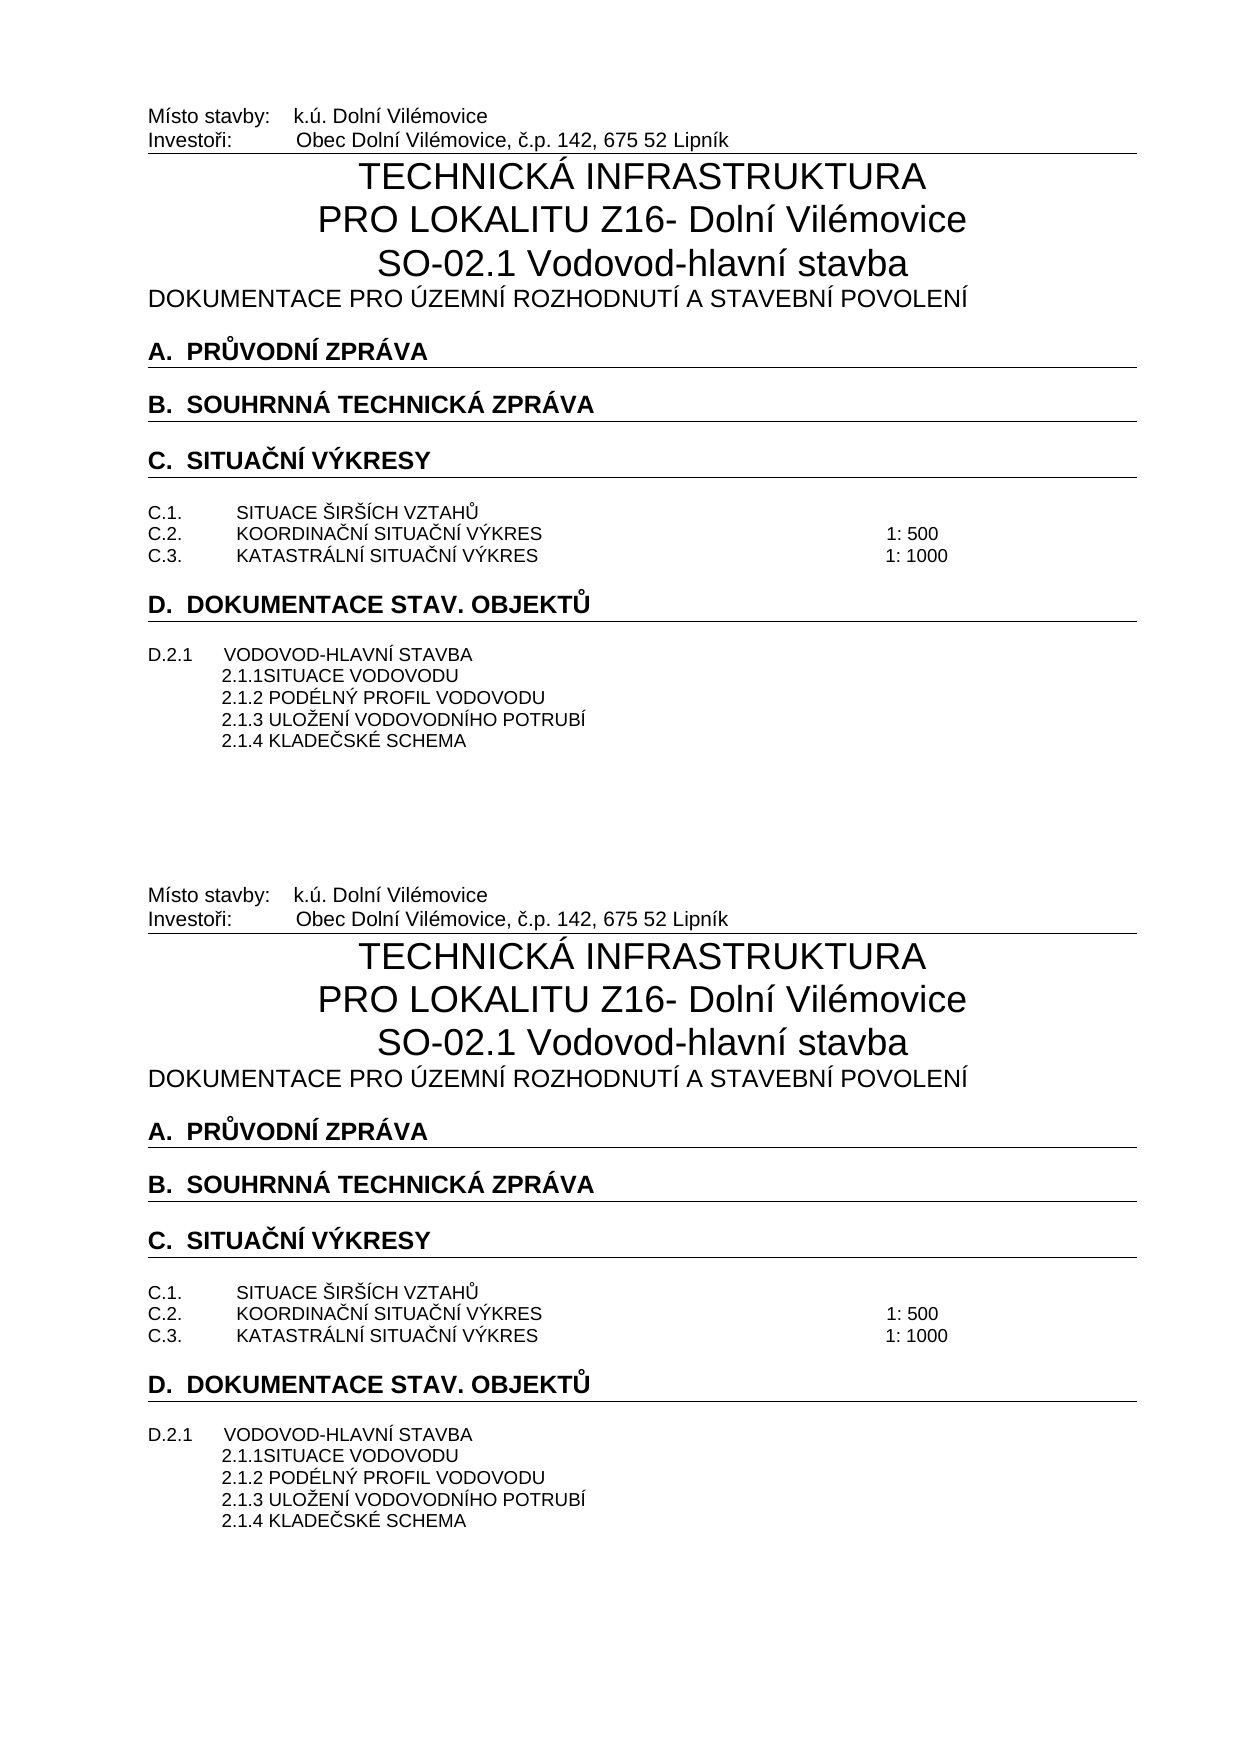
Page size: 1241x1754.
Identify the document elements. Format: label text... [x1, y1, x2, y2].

text 2.1.3 uložení VODOVODNÍHO potrubí [148, 1488, 1137, 1510]
text TECHNICKÁ INFRASTRUKTURA [148, 154, 1137, 198]
text Místo stavby: k.ú. Dolní Vilémovice [148, 103, 1137, 127]
text C.1. SITUACE ŠIRŠÍCH VZTAHŮ [148, 502, 1137, 523]
text A. Průvodní zpráva [148, 337, 1137, 367]
text Investoři: Obec Dolní Vilémovice, č.p. 142, 675 52 Lipník [148, 127, 1137, 153]
text 2.1.1situace VODOVODu [148, 665, 1137, 687]
text 2.1.3 uložení VODOVODNÍHO potrubí [148, 708, 1137, 730]
text C.2. KOORDINAČNÍ SITUAČNÍ VÝKRES 1: 500 [148, 1303, 1137, 1325]
text 2.1.2 podélný profil VODOVODU [148, 1467, 1137, 1488]
text B. Souhrnná technická zpráva [148, 390, 1137, 421]
text D. DOKUMENTACE STAV. OBJEKTŮ [148, 1370, 1137, 1401]
text A. Průvodní zpráva [148, 1116, 1137, 1147]
text TECHNICKÁ INFRASTRUKTURA [148, 934, 1137, 977]
text 2.1.2 podélný profil VODOVODU [148, 687, 1137, 708]
text D. DOKUMENTACE STAV. OBJEKTŮ [148, 590, 1137, 621]
text 2.1.4 KLADEČSKÉ SCHEMA [148, 730, 1137, 752]
text DOKUMENTACE PRO ÚZEMNÍ ROZHODNUTÍ A STAVEBNÍ POVOLENÍ [148, 1064, 1137, 1092]
text C. SITUAČNÍ VÝKRESY [148, 1226, 1137, 1257]
text PRO LOKALITU Z16- Dolní Vilémovice [148, 198, 1137, 241]
text PRO LOKALITU Z16- Dolní Vilémovice [148, 977, 1137, 1021]
text C. SITUAČNÍ VÝKRESY [148, 446, 1137, 477]
text Investoři: Obec Dolní Vilémovice, č.p. 142, 675 52 Lipník [148, 907, 1137, 933]
text C.3. KATASTRÁLNÍ SITUAČNÍ VÝKRES 1: 1000 [148, 1325, 1137, 1346]
text C.1. SITUACE ŠIRŠÍCH VZTAHŮ [148, 1282, 1137, 1303]
text d.2.1 VODOVOD-HLAVNÍ STAVBA [148, 1424, 1137, 1445]
text C.3. KATASTRÁLNÍ SITUAČNÍ VÝKRES 1: 1000 [148, 545, 1137, 566]
text SO-02.1 Vodovod-hlavní stavba [148, 1021, 1137, 1064]
text 2.1.4 KLADEČSKÉ SCHEMA [148, 1510, 1137, 1531]
text SO-02.1 Vodovod-hlavní stavba [148, 241, 1137, 284]
text Místo stavby: k.ú. Dolní Vilémovice [148, 883, 1137, 907]
text C.2. KOORDINAČNÍ SITUAČNÍ VÝKRES 1: 500 [148, 523, 1137, 545]
text d.2.1 VODOVOD-HLAVNÍ STAVBA [148, 644, 1137, 665]
text 2.1.1situace VODOVODu [148, 1445, 1137, 1467]
text DOKUMENTACE PRO ÚZEMNÍ ROZHODNUTÍ A STAVEBNÍ POVOLENÍ [148, 284, 1137, 313]
text B. Souhrnná technická zpráva [148, 1170, 1137, 1201]
